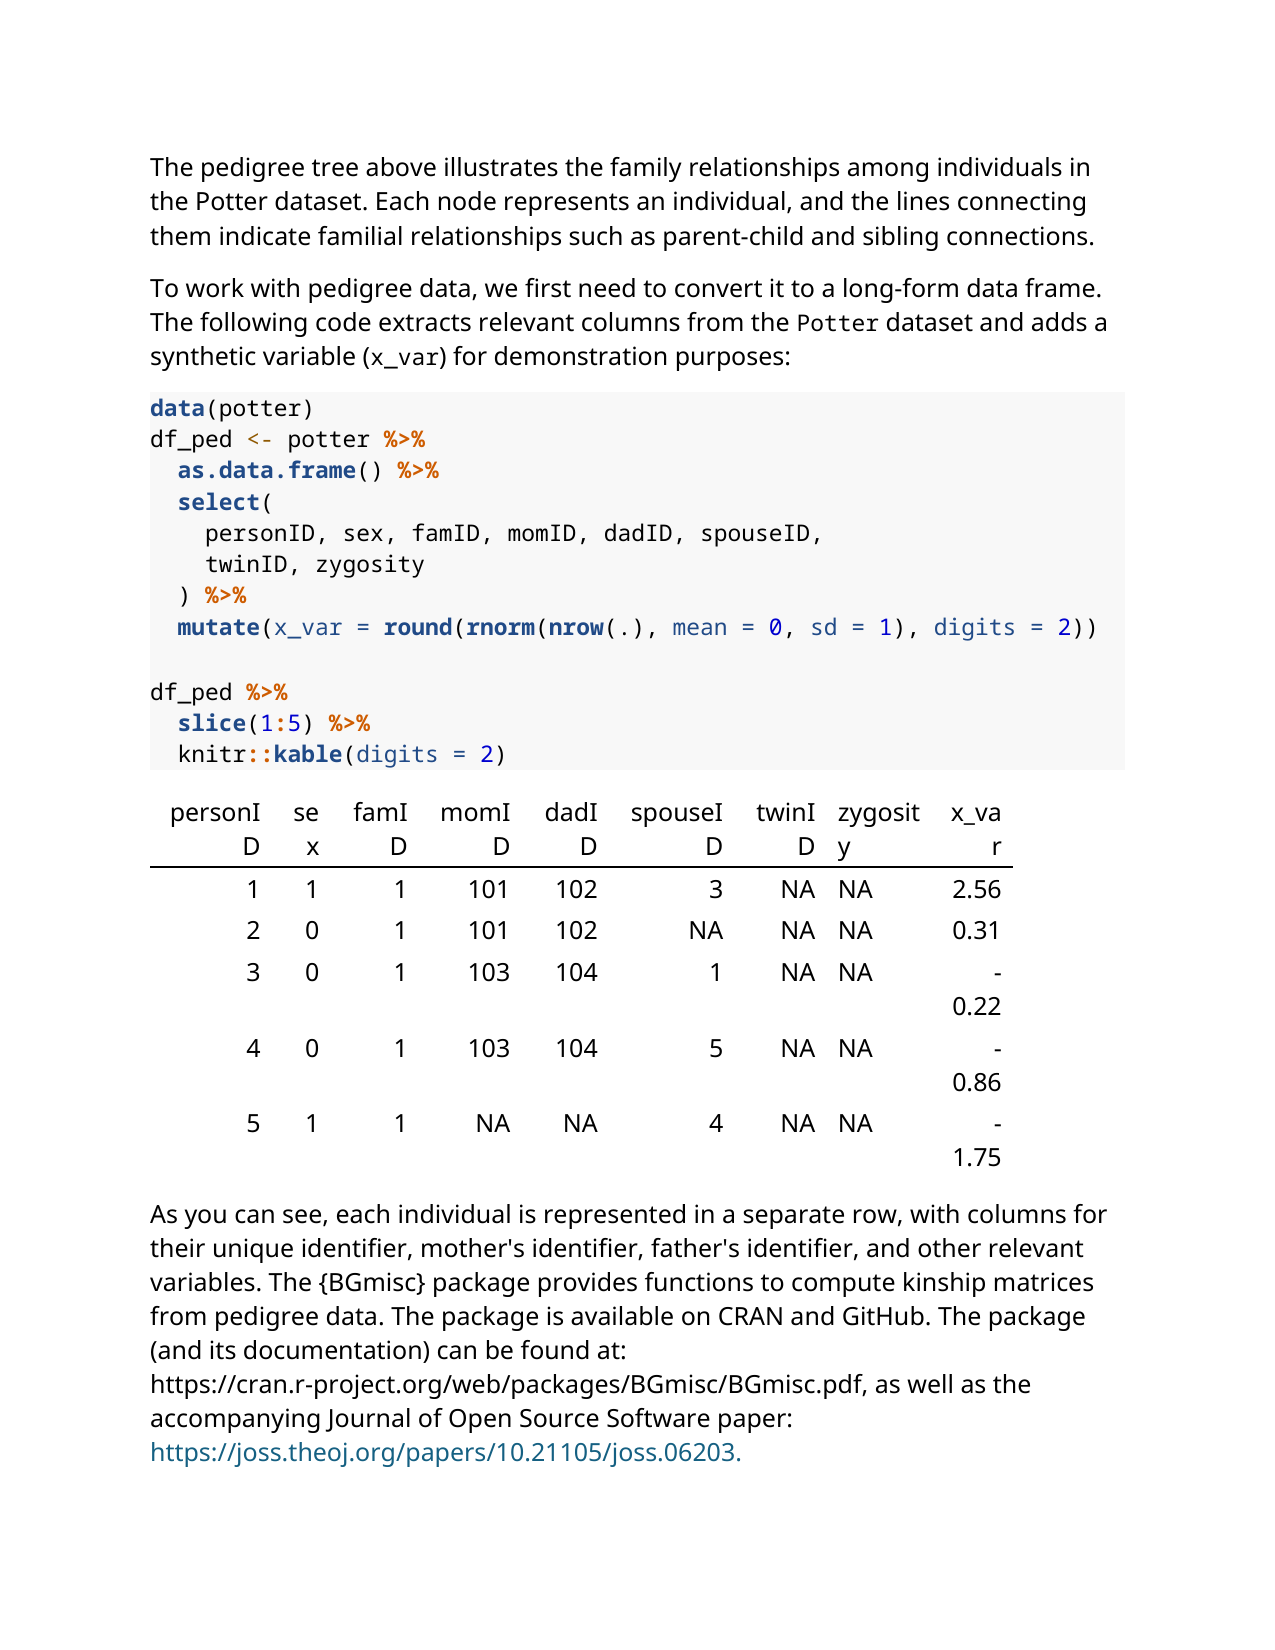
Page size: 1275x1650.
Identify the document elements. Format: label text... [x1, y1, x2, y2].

table_cell 1 [150, 868, 271, 909]
table_cell 104 [521, 1026, 609, 1102]
table_header momID [419, 791, 521, 866]
table_cell NA [826, 868, 934, 909]
text The pedigree tree above illustrates the family relationships among individuals in the Potter dataset. Each node represents an individual, and the lines connecting them indicate familial relationships such as parent-child and sibling connections. [150, 150, 1125, 252]
table_cell NA [826, 1102, 934, 1178]
table_cell 1 [330, 909, 419, 951]
table_cell 0 [271, 951, 330, 1026]
table_cell NA [734, 1102, 826, 1178]
table_cell 1 [330, 868, 419, 909]
table_cell NA [734, 951, 826, 1026]
table_cell 5 [150, 1102, 271, 1178]
table_cell 1 [609, 951, 734, 1026]
table_cell NA [734, 868, 826, 909]
table_cell 4 [150, 1026, 271, 1102]
table_cell NA [734, 1026, 826, 1102]
table_cell NA [609, 909, 734, 951]
text As you can see, each individual is represented in a separate row, with columns for their unique identifier, mother's identifier, father's identifier, and other relevant variables. The {BGmisc} package provides functions to compute kinship matrices from pedigree data. The package is available on CRAN and GitHub. The package (and its documentation) can be found at: https://cran.r-project.org/web/packages/BGmisc/BGmisc.pdf, as well as the accompanying Journal of Open Source Software paper: https://joss.theoj.org/papers/10.21105/joss.06203. [150, 1196, 1125, 1469]
table_cell NA [734, 909, 826, 951]
table_cell 103 [419, 1026, 521, 1102]
table_header x_var [935, 791, 1013, 866]
table_header dadID [521, 791, 609, 866]
table_cell 101 [419, 868, 521, 909]
table_header zygosity [826, 791, 934, 866]
table_cell -1.75 [935, 1102, 1013, 1178]
text To work with pedigree data, we first need to convert it to a long-form data frame. The following code extracts relevant columns from the Potter dataset and adds a synthetic variable (x_var) for demonstration purposes: [150, 271, 1125, 373]
table_cell -0.22 [935, 951, 1013, 1026]
table_cell NA [521, 1102, 609, 1178]
table_header famID [330, 791, 419, 866]
table_cell NA [419, 1102, 521, 1178]
table_cell 1 [330, 1102, 419, 1178]
table_cell 3 [150, 951, 271, 1026]
table_cell 1 [330, 1026, 419, 1102]
table_cell 0 [271, 1026, 330, 1102]
table_header spouseID [609, 791, 734, 866]
table_cell NA [826, 1026, 934, 1102]
text data(potter) df_ped <- potter %>% as.data.frame() %>% select( personID, sex, famID, momID, dadID, spouseID, twinID, zygosity ) %>% mutate(x_var = round(rnorm(nrow(.), mean = 0, sd = 1), digits = 2)) df_ped %>% slice(1:5) %>% knitr::kable(digits = 2) [150, 392, 1125, 770]
table_cell 1 [330, 951, 419, 1026]
table_header personID [150, 791, 271, 866]
table_cell 4 [609, 1102, 734, 1178]
table_cell 3 [609, 868, 734, 909]
table_cell NA [826, 951, 934, 1026]
table_cell 104 [521, 951, 609, 1026]
table_cell 103 [419, 951, 521, 1026]
table_cell 0 [271, 909, 330, 951]
table_cell 2 [150, 909, 271, 951]
table_cell 2.56 [935, 868, 1013, 909]
table_cell 101 [419, 909, 521, 951]
table_cell 102 [521, 868, 609, 909]
table_cell 1 [271, 1102, 330, 1178]
table_cell 1 [271, 868, 330, 909]
table_cell 102 [521, 909, 609, 951]
table_cell -0.86 [935, 1026, 1013, 1102]
table_cell NA [826, 909, 934, 951]
table_header sex [271, 791, 330, 866]
table_header twinID [734, 791, 826, 866]
table_cell 5 [609, 1026, 734, 1102]
table_cell 0.31 [935, 909, 1013, 951]
